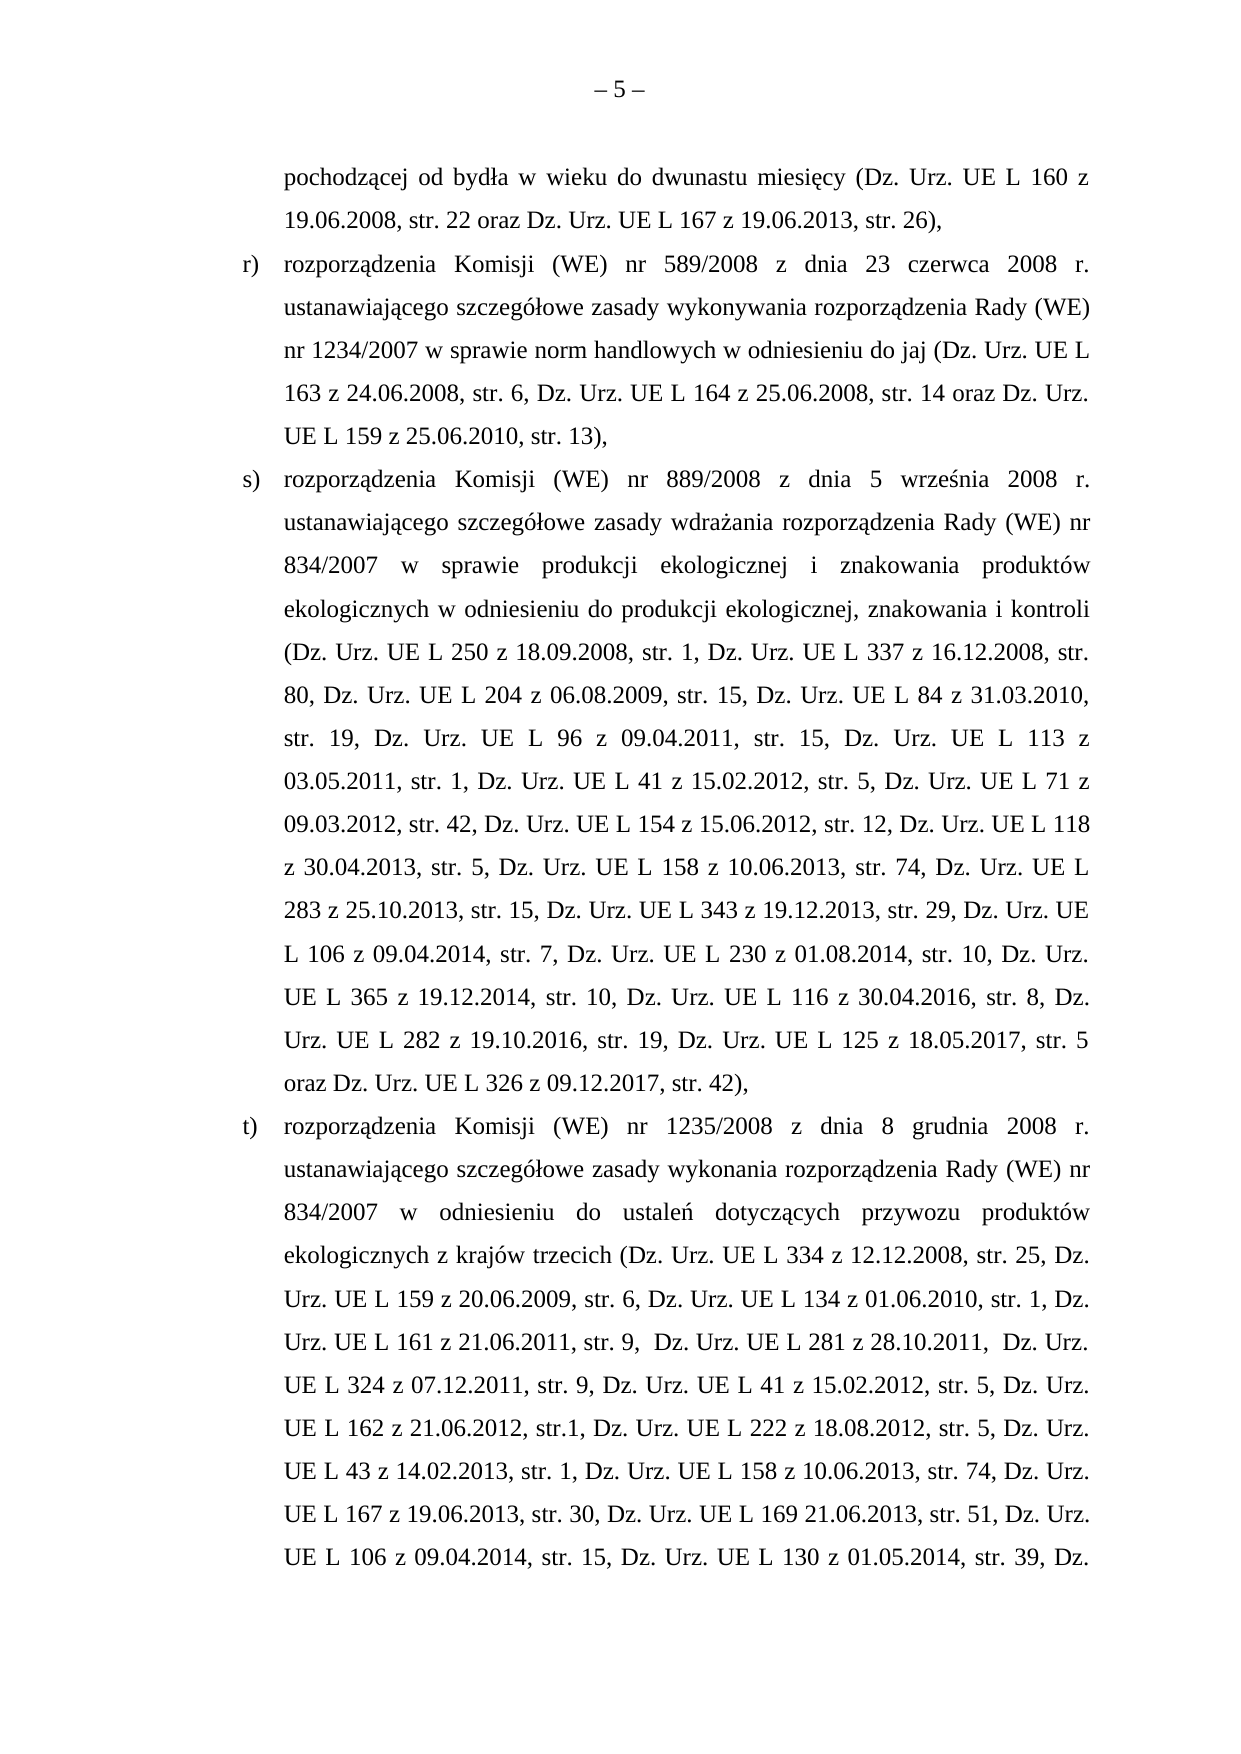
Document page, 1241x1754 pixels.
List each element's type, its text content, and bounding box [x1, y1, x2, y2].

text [242, 162, 1091, 234]
text s) rozporządzenia Komisji (WE) nr 889/2008 z dnia 5 września 2008 r. ustanawiającego szczegółowe zasady wdrażania rozporządzenia Rady (WE) nr 834/2007 w sprawie produkcji ekologicznej i znakowania produktów ekologicznych w odniesieniu do produkcji ekologicznej, znakowania i kontroli (Dz. Urz. UE L 250 z 18.09.2008, str. 1, Dz. Urz. UE L 337 z 16.12.2008, str. 80, Dz. Urz. UE L 204 z 06.08.2009, str. 15, Dz. Urz. UE L 84 z 31.03.2010, str. 19, Dz. Urz. UE L 96 z 09.04.2011, str. 15, Dz. Urz. UE L 113 z 03.05.2011, str. 1, Dz. Urz. UE L 41 z 15.02.2012, str. 5, Dz. Urz. UE L 71 z 09.03.2012, str. 42, Dz. Urz. UE L 154 z 15.06.2012, str. 12, Dz. Urz. UE L 118 z 30.04.2013, str. 5, Dz. Urz. UE L 158 z 10.06.2013, str. 74, Dz. Urz. UE L 283 z 25.10.2013, str. 15, Dz. Urz. UE L 343 z 19.12.2013, str. 29, Dz. Urz. UE L 106 z 09.04.2014, str. 7, Dz. Urz. UE L 230 z 01.08.2014, str. 10, Dz. Urz. UE L 365 z 19.12.2014, str. 10, Dz. Urz. UE L 116 z 30.04.2016, str. 8, Dz. Urz. UE L 282 z 19.10.2016, str. 19, Dz. Urz. UE L 125 z 18.05.2017, str. 5 oraz Dz. Urz. UE L 326 z 09.12.2017, str. 42), [242, 464, 1091, 1097]
text r) rozporządzenia Komisji (WE) nr 589/2008 z dnia 23 czerwca 2008 r. ustanawiającego szczegółowe zasady wykonywania rozporządzenia Rady (WE) nr 1234/2007 w sprawie norm handlowych w odniesieniu do jaj (Dz. Urz. UE L 163 z 24.06.2008, str. 6, Dz. Urz. UE L 164 z 25.06.2008, str. 14 oraz Dz. Urz. UE L 159 z 25.06.2010, str. 13), [242, 249, 1091, 450]
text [242, 1111, 1091, 1571]
